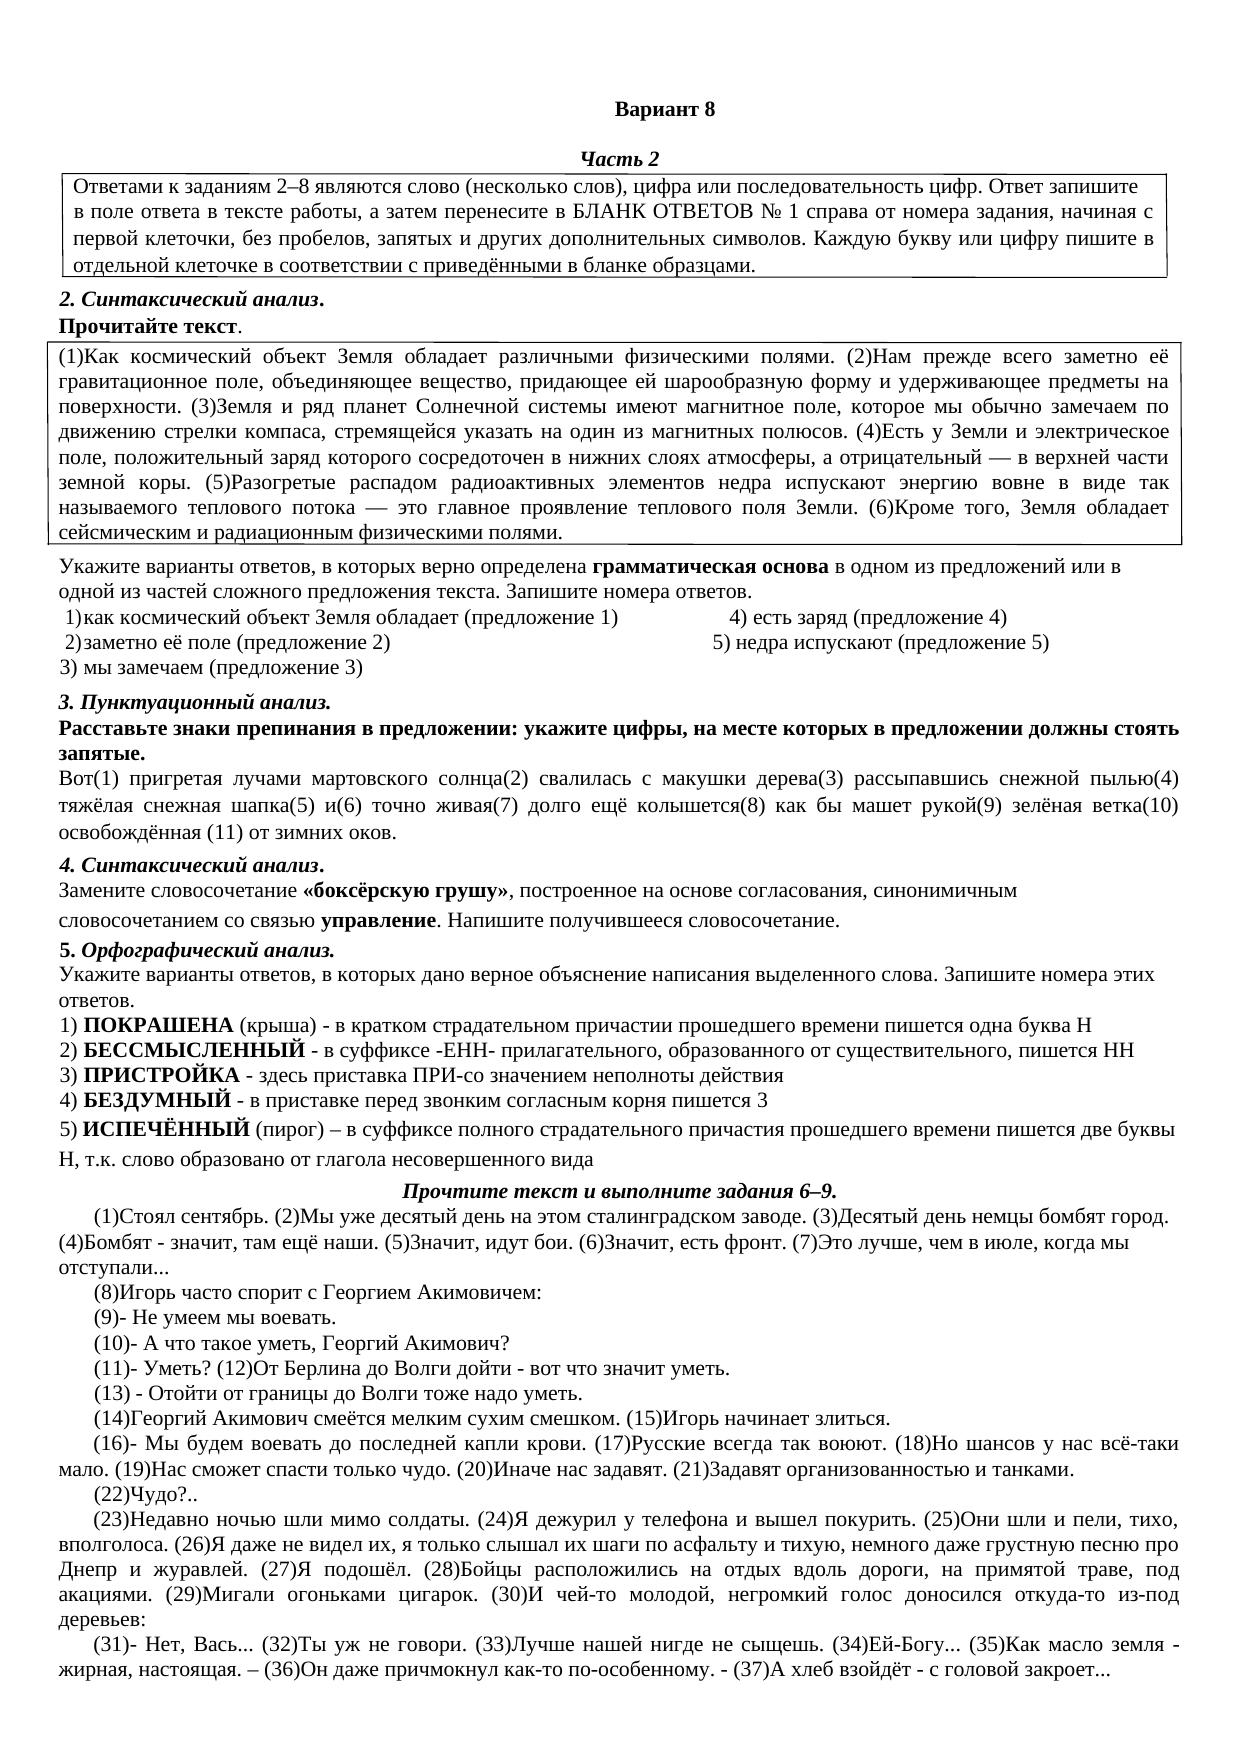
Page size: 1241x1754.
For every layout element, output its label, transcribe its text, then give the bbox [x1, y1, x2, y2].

text Прочитайте текст. [58, 313, 1181, 338]
list БЕЗДУМНЫЙ - в приставке перед звонким согласным корня пишется 3 [59, 1087, 1181, 1112]
text Укажите варианты ответов, в которых верно определена грамматическая основа в одном из предложений или в одной из частей сложного предложения текста. Запишите номера ответов. [58, 553, 1181, 603]
text Часть 2 [579, 146, 1181, 171]
text Вариант 8 [614, 96, 1181, 121]
text (16)- Мы будем воевать до последней капли крови. (17)Русские всегда так воюют. (18)Но шансов у нас всё-таки мало. (19)Нас сможет спасти только чудо. (20)Иначе нас задавят. (21)3адавят организованностью и танками. [58, 1430, 1181, 1481]
text (1)Как космический объект Земля обладает различными физическими полями. (2)Нам прежде всего заметно её гравитационное поле, объединяющее вещество, придающее ей шарообразную форму и удерживающее предметы на поверхности. (3)Земля и ряд планет Солнечной системы имеют магнитное поле, которое мы обычно замечаем по движению стрелки компаса, стремящейся указать на один из магнитных полюсов. (4)Есть у Земли и электрическое поле, положительный заряд которого сосредоточен в нижних слоях атмосферы, а отрицательный — в верхней части земной коры. (5)Разогретые распадом радиоактивных элементов недра испускают энергию вовне в виде так называемого теплового потока — это главное проявление теплового поля Земли. (6)Кроме того, Земля обладает сейсмическим и радиационным физическими полями. [58, 343, 1171, 544]
text 3. Пунктуационный анализ. [58, 689, 1181, 714]
list Синтаксический анализ. [59, 286, 1181, 311]
list Орфографический анализ. [59, 937, 1181, 962]
table_header 1) [58, 604, 81, 629]
table_cell заметно её поле (предложение 2) [81, 629, 667, 654]
list БЕССМЫСЛЕННЫЙ - в суффиксе -ЕНН- прилагательного, образованного от существительного, пишется НН [59, 1037, 1181, 1062]
text Расставьте знаки препинания в предложении: укажите цифры, на месте которых в предложении должны стоять запятые. [58, 714, 1181, 765]
text (9)- Не умеем мы воевать. [94, 1304, 1181, 1329]
text Ответами к заданиям 2–8 являются слово (несколько слов), цифра или последовательность цифр. Ответ запишите [73, 173, 1181, 198]
text (14)Георгий Акимович смеётся мелким сухим смешком. (15)Игорь начинает злиться. [94, 1405, 1181, 1430]
table_cell 5) недра испускают (предложение 5) [667, 629, 1056, 654]
table_cell 2) [58, 629, 81, 654]
text (31)- Нет, Вась... (32)Ты уж не говори. (33)Лучше нашей нигде не сыщешь. (34)Ей-Богу... (35)Как масло земля - жирная, настоящая. – (36)Он даже причмокнул как-то по-особенному. - (37)А хлеб взойдёт - с головой закроет... [58, 1631, 1181, 1681]
text Укажите варианты ответов, в которых дано верное объяснение написания выделенного слова. Запишите номера этих ответов. [58, 962, 1181, 1012]
text (1)Стоял сентябрь. (2)Мы уже десятый день на этом сталинградском заводе. (3)Десятый день немцы бомбят город. [94, 1204, 1181, 1229]
table_header как космический объект Земля обладает (предложение 1) [81, 604, 667, 629]
text (10)- А что такое уметь, Георгий Акимович? [94, 1329, 1181, 1355]
list мы замечаем (предложение 3) [59, 654, 1181, 679]
text (8)Игорь часто спорит с Георгием Акимовичем: [94, 1279, 1181, 1304]
text Замените словосочетание «боксёрскую грушу», построенное на основе согласования, синонимичным словосочетанием со связью управление. Напишите получившееся словосочетание. [58, 877, 1181, 932]
list ПОКРАШЕНА (крыша) - в кратком страдательном причастии прошедшего времени пишется одна буква Н [59, 1012, 1181, 1037]
text Вот(1) пригретая лучами мартовского солнца(2) свалилась с макушки дерева(3) рассыпавшись снежной пылью(4) тяжёлая снежная шапка(5) и(6) точно живая(7) долго ещё колышется(8) как бы машет рукой(9) зелёная ветка(10) освобождённая (11) от зимних оков. [58, 765, 1181, 844]
text (4)Бомбят - значит, там ещё наши. (5)3начит, идут бои. (6)Значит, есть фронт. (7)Это лучше, чем в июле, когда мы отступали... [58, 1229, 1181, 1279]
list Синтаксический анализ. [59, 852, 1181, 877]
text (23)Недавно ночью шли мимо солдаты. (24)Я дежурил у телефона и вышел покурить. (25)Они шли и пели, тихо, вполголоса. (26)Я даже не видел их, я только слышал их шаги по асфальту и тихую, немного даже грустную песню про Днепр и журавлей. (27)Я подошёл. (28)Бойцы расположились на отдых вдоль дороги, на примятой траве, под акациями. (29)Мигали огоньками цигарок. (30)И чей-то молодой, негромкий голос доносился откуда-то из-под деревьев: [58, 1506, 1181, 1631]
table_header 4) есть заряд (предложение 4) [667, 604, 1056, 629]
text Прочтите текст и выполните задания 6–9. [402, 1178, 1181, 1204]
text (22)Чудо?.. [94, 1481, 1181, 1506]
text (11)- Уметь? (12)От Берлина до Волги дойти - вот что значит уметь. [94, 1355, 1181, 1380]
list ИСПЕЧЁННЫЙ (пирог) – в суффиксе полного страдательного причастия прошедшего времени пишется две буквы Н, т.к. слово образовано от глагола несовершенного вида [58, 1116, 1181, 1171]
list поле ответа в тексте работы, а затем перенесите в БЛАНК ОТВЕТОВ № 1 справа от номера задания, начиная с первой клеточки, без пробелов, запятых и других дополнительных символов. Каждую букву или цифру пишите в отдельной клеточке в соответствии с приведёнными в бланке образцами. [73, 198, 1156, 278]
list - Отойти от границы до Волги тоже надо уметь. [94, 1380, 1181, 1405]
list ПРИСТРОЙКА - здесь приставка ПРИ-со значением неполноты действия [59, 1062, 1181, 1087]
